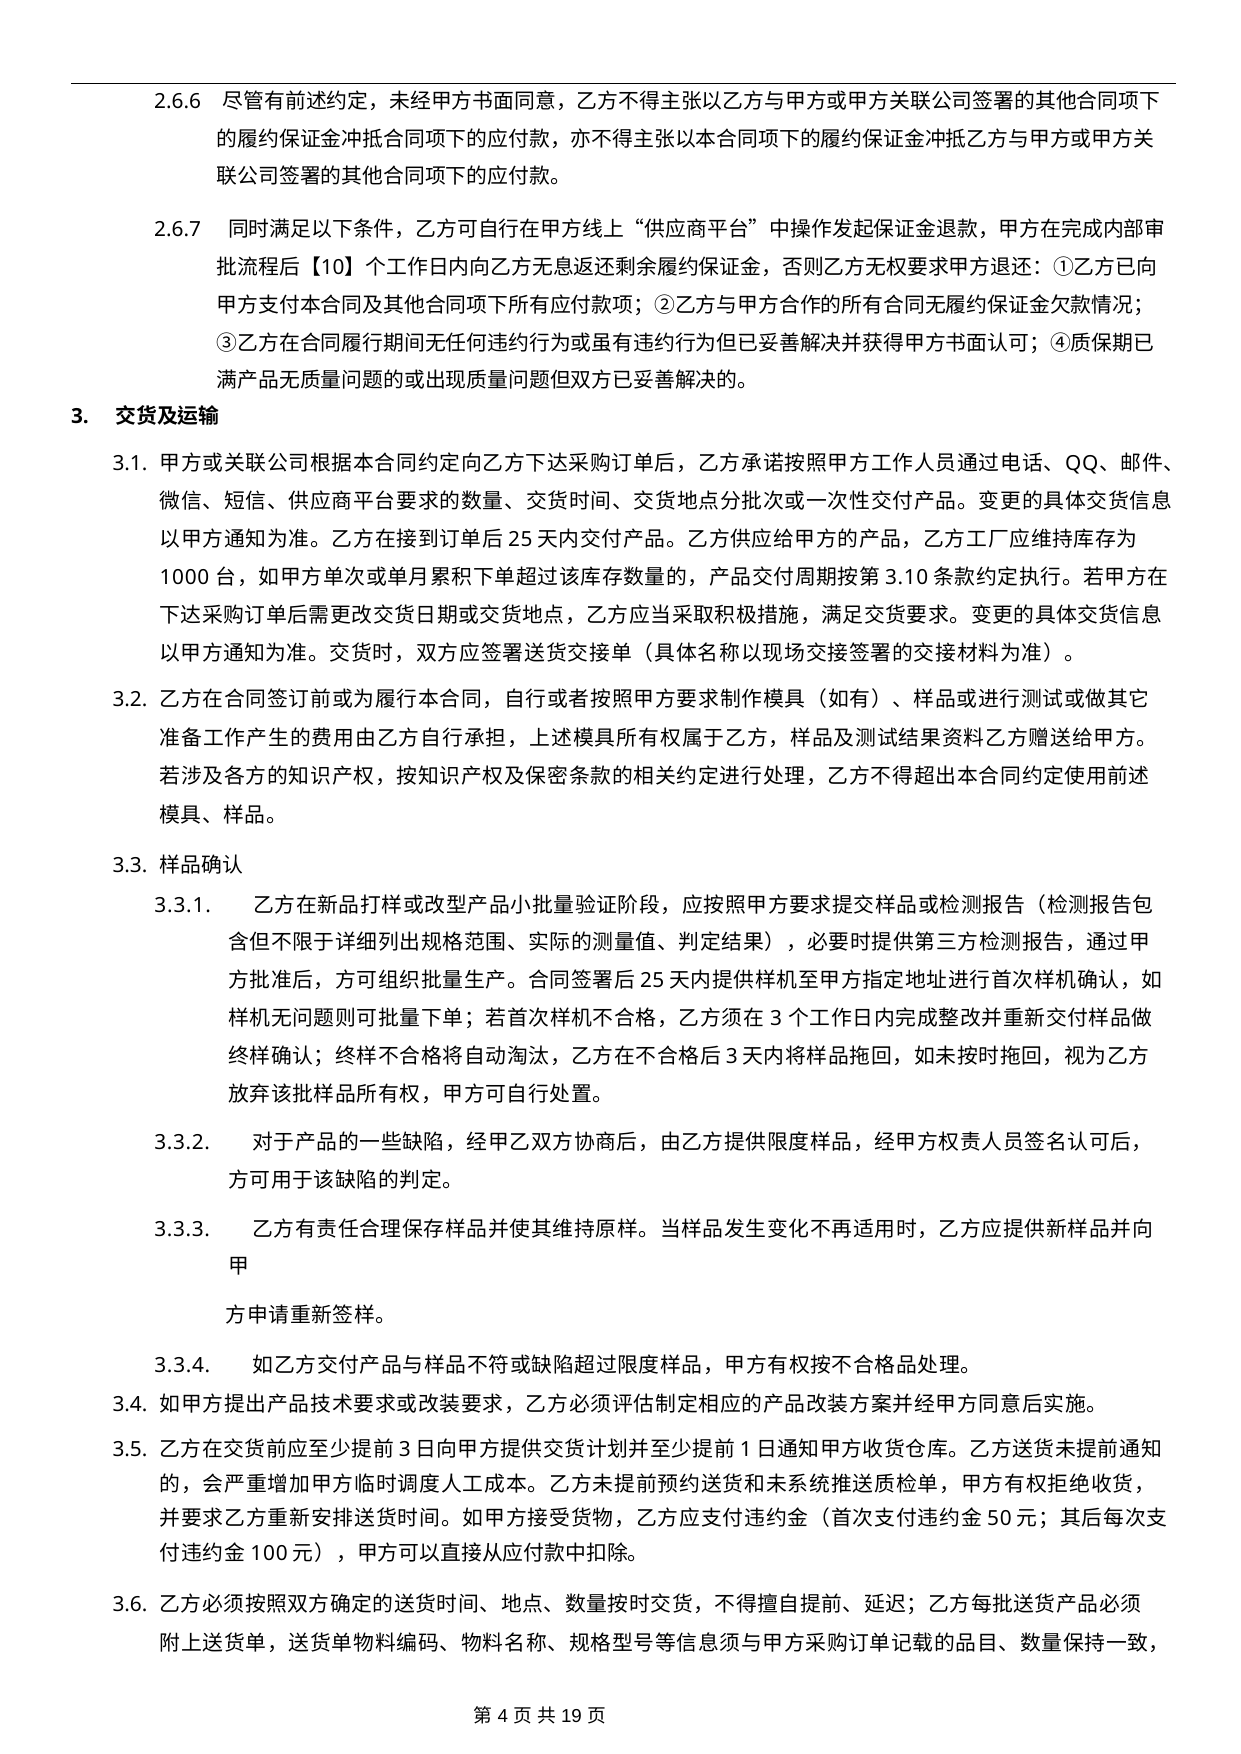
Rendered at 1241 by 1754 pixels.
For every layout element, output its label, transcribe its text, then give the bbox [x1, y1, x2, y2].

list 样品确认 [112, 854, 1176, 877]
list 2.6.6 尽管有前述约定，未经甲方书面同意，乙方不得主张以乙方与甲方或甲方关联公司签署的其他合同项下的履约保证金冲抵合同项下的应付款，亦不得主张以本合同项下的履约保证金冲抵乙方与甲方或甲方关联公司签署的其他合同项下的应付款。 [154, 84, 1168, 190]
list 甲方或关联公司根据本合同约定向乙方下达采购订单后，乙方承诺按照甲方工作人员通过电话、QQ、邮件、微信、短信、供应商平台要求的数量、交货时间、交货地点分批次或一次性交付产品。变更的具体交货信息以甲方通知为准。乙方在接到订单后25天内交付产品。乙方供应给甲方的产品，乙方工厂应维持库存为 1000 台，如甲方单次或单月累积下单超过该库存数量的，产品交付周期按第3.10条款约定执行。若甲方在下达采购订单后需更改交货日期或交货地点，乙方应当采取积极措施，满足交货要求。变更的具体交货信息以甲方通知为准。交货时，双方应签署送货交接单（具体名称以现场交接签署的交接材料为准）。 [112, 446, 1176, 666]
list 乙方有责任合理保存样品并使其维持原样。当样品发生变化不再适用时，乙方应提供新样品并向甲 [154, 1212, 1168, 1280]
list 2.6.7 同时满足以下条件，乙方可自行在甲方线上“供应商平台”中操作发起保证金退款，甲方在完成内部审批流程后【10】个工作日内向乙方无息返还剩余履约保证金，否则乙方无权要求甲方退还：①乙方已向甲方支付本合同及其他合同项下所有应付款项；②乙方与甲方合作的所有合同无履约保证金欠款情况；③乙方在合同履行期间无任何违约行为或虽有违约行为但已妥善解决并获得甲方书面认可；④质保期已满产品无质量问题的或出现质量问题但双方已妥善解决的。 [154, 212, 1168, 394]
list 如甲方提出产品技术要求或改装要求，乙方必须评估制定相应的产品改装方案并经甲方同意后实施。 [112, 1391, 1176, 1416]
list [112, 1588, 1153, 1656]
list 乙方在交货前应至少提前3日向甲方提供交货计划并至少提前1日通知甲方收货仓库。乙方送货未提前通知的，会严重增加甲方临时调度人工成本。乙方未提前预约送货和未系统推送质检单，甲方有权拒绝收货，并要求乙方重新安排送货时间。如甲方接受货物，乙方应支付违约金（首次支付违约金50元；其后每次支付违约金100元），甲方可以直接从应付款中扣除。 [112, 1432, 1169, 1567]
list 方申请重新签样。 [71, 1298, 1168, 1328]
list 如乙方交付产品与样品不符或缺陷超过限度样品，甲方有权按不合格品处理。 [154, 1352, 1176, 1378]
list 乙方在合同签订前或为履行本合同，自行或者按照甲方要求制作模具（如有）、样品或进行测试或做其它准备工作产生的费用由乙方自行承担，上述模具所有权属于乙方，样品及测试结果资料乙方赠送给甲方。若涉及各方的知识产权，按知识产权及保密条款的相关约定进行处理，乙方不得超出本合同约定使用前述模具、样品。 [112, 682, 1168, 829]
list 交货及运输 [71, 401, 1176, 429]
list 乙方在新品打样或改型产品小批量验证阶段，应按照甲方要求提交样品或检测报告（检测报告包含但不限于详细列出规格范围、实际的测量值、判定结果），必要时提供第三方检测报告，通过甲方批准后，方可组织批量生产。合同签署后25天内提供样机至甲方指定地址进行首次样机确认，如样机无问题则可批量下单；若首次样机不合格，乙方须在 3 个工作日内完成整改并重新交付样品做终样确认；终样不合格将自动淘汰，乙方在不合格后3天内将样品拖回，如未按时拖回，视为乙方放弃该批样品所有权，甲方可自行处置。 [154, 888, 1168, 1107]
list 对于产品的一些缺陷，经甲乙双方协商后，由乙方提供限度样品，经甲方权责人员签名认可后，方可用于该缺陷的判定。 [154, 1125, 1168, 1193]
